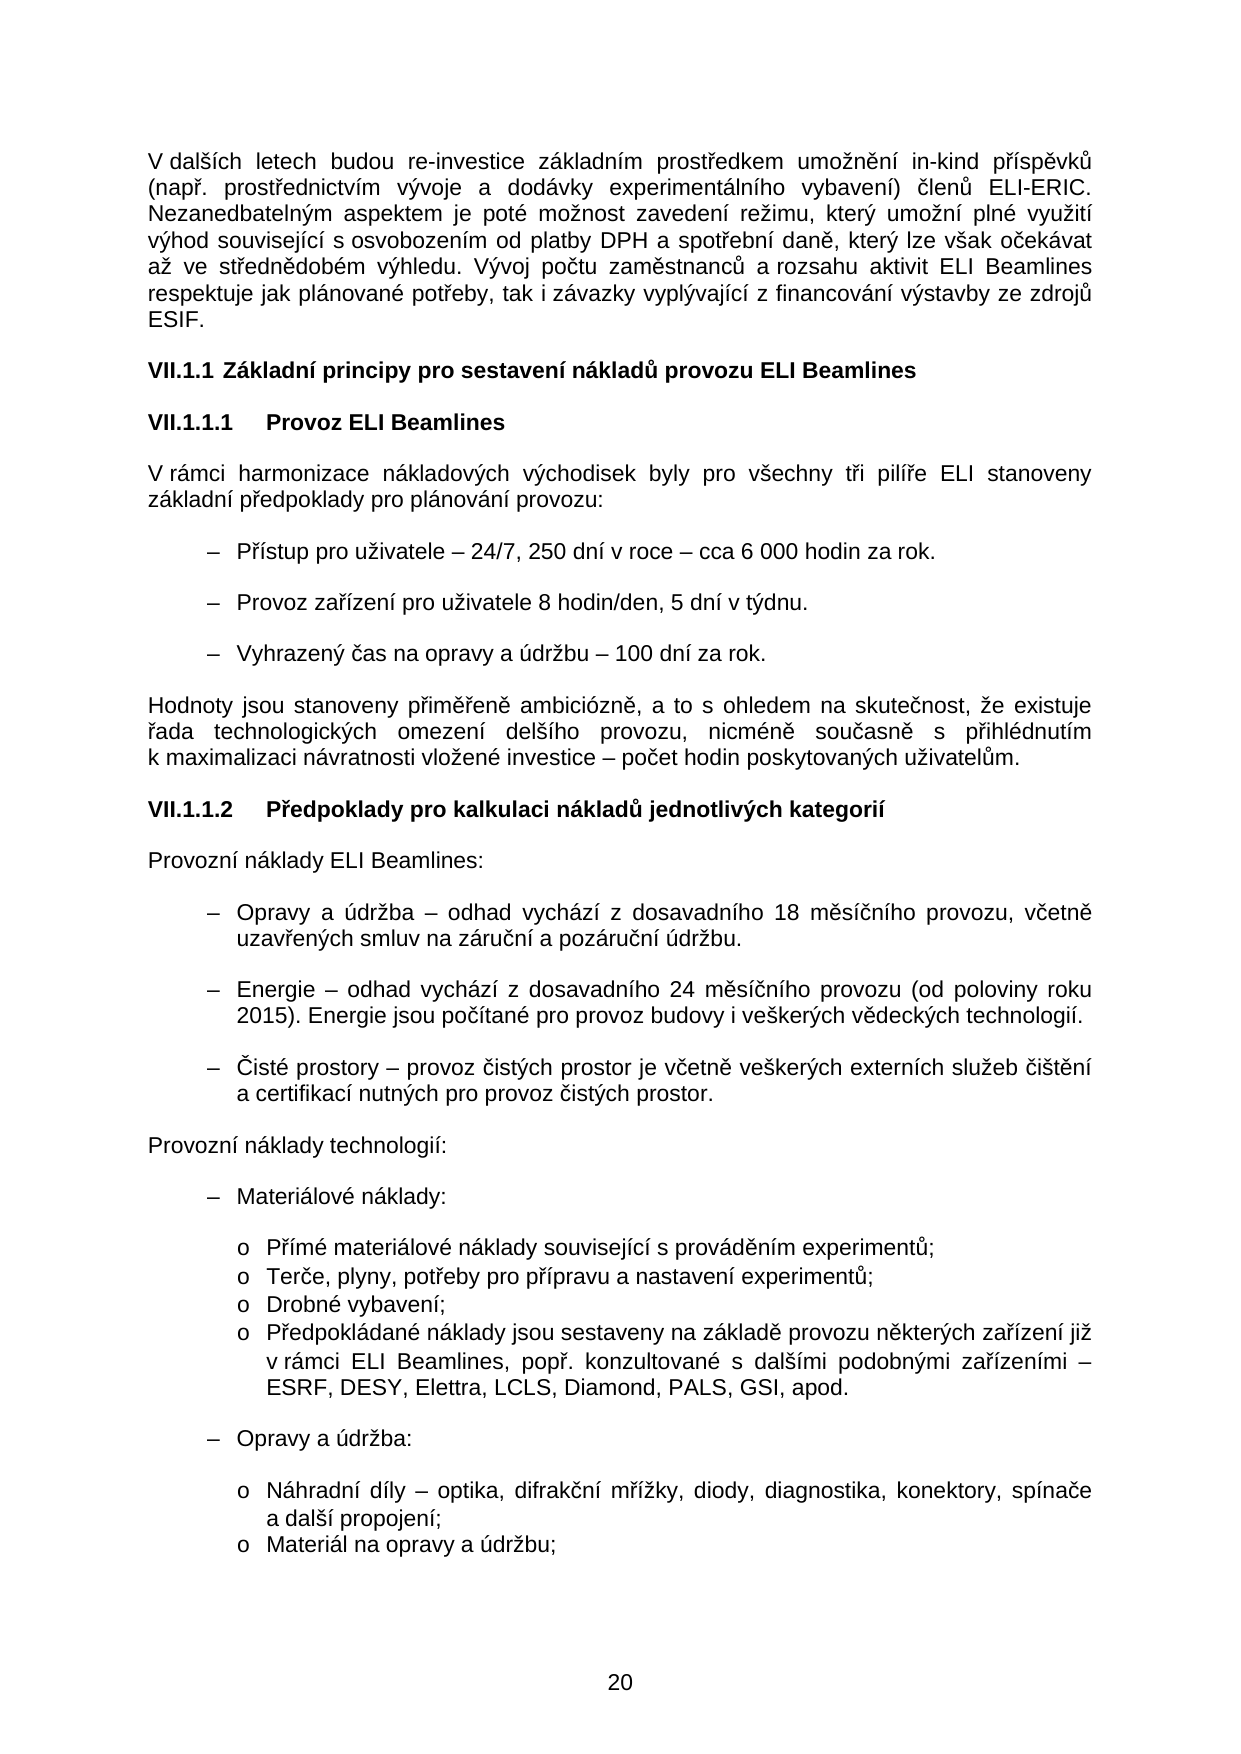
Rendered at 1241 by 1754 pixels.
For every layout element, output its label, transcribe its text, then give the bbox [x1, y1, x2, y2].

list Materiálové náklady: [207, 1183, 1092, 1209]
list Předpokládané náklady jsou sestaveny na základě provozu některých zařízení již v rámci ELI Beamlines, popř. konzultované s dalšími podobnými zařízeními – ESRF, DESY, Elettra, LCLS, Diamond, PALS, GSI, apod. [236, 1319, 1092, 1400]
text Provozní náklady technologií: [148, 1132, 1092, 1158]
text Hodnoty jsou stanoveny přiměřeně ambiciózně, a to s ohledem na skutečnost, že existuje řada technologických omezení delšího provozu, nicméně současně s přihlédnutím k maximalizaci návratnosti vložené investice – počet hodin poskytovaných uživatelům. [148, 692, 1092, 771]
list Drobné vybavení; [236, 1291, 1092, 1319]
list Energie – odhad vychází z dosavadního 24 měsíčního provozu (od poloviny roku 2015). Energie jsou počítané pro provoz budovy i veškerých vědeckých technologií. [207, 976, 1092, 1029]
subtitle Základní principy pro sestavení nákladů provozu ELI Beamlines [148, 357, 1092, 383]
text V rámci harmonizace nákladových východisek byly pro všechny tři pilíře ELI stanoveny základní předpoklady pro plánování provozu: [148, 460, 1092, 513]
list Přímé materiálové náklady související s prováděním experimentů; [236, 1234, 1092, 1263]
list Provoz zařízení pro uživatele 8 hodin/den, 5 dní v týdnu. [207, 589, 1092, 615]
list Terče, plyny, potřeby pro přípravu a nastavení experimentů; [236, 1263, 1092, 1291]
list Opravy a údržba: [207, 1425, 1092, 1452]
list Vyhrazený čas na opravy a údržbu – 100 dní za rok. [207, 640, 1092, 667]
list Přístup pro uživatele – 24/7, 250 dní v roce – cca 6 000 hodin za rok. [207, 538, 1092, 564]
list Čisté prostory – provoz čistých prostor je včetně veškerých externích služeb čištění a certifikací nutných pro provoz čistých prostor. [207, 1054, 1092, 1107]
list Opravy a údržba – odhad vychází z dosavadního 18 měsíčního provozu, včetně uzavřených smluv na záruční a pozáruční údržbu. [207, 898, 1092, 951]
list Materiál na opravy a údržbu; [236, 1531, 1092, 1560]
subtitle Provoz ELI Beamlines [148, 408, 1092, 435]
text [148, 148, 1092, 332]
subtitle Předpoklady pro kalkulaci nákladů jednotlivých kategorií [148, 796, 1092, 822]
text Provozní náklady ELI Beamlines: [148, 847, 1092, 873]
list Náhradní díly – optika, difrakční mřížky, diody, diagnostika, konektory, spínače a další propojení; [236, 1477, 1092, 1531]
